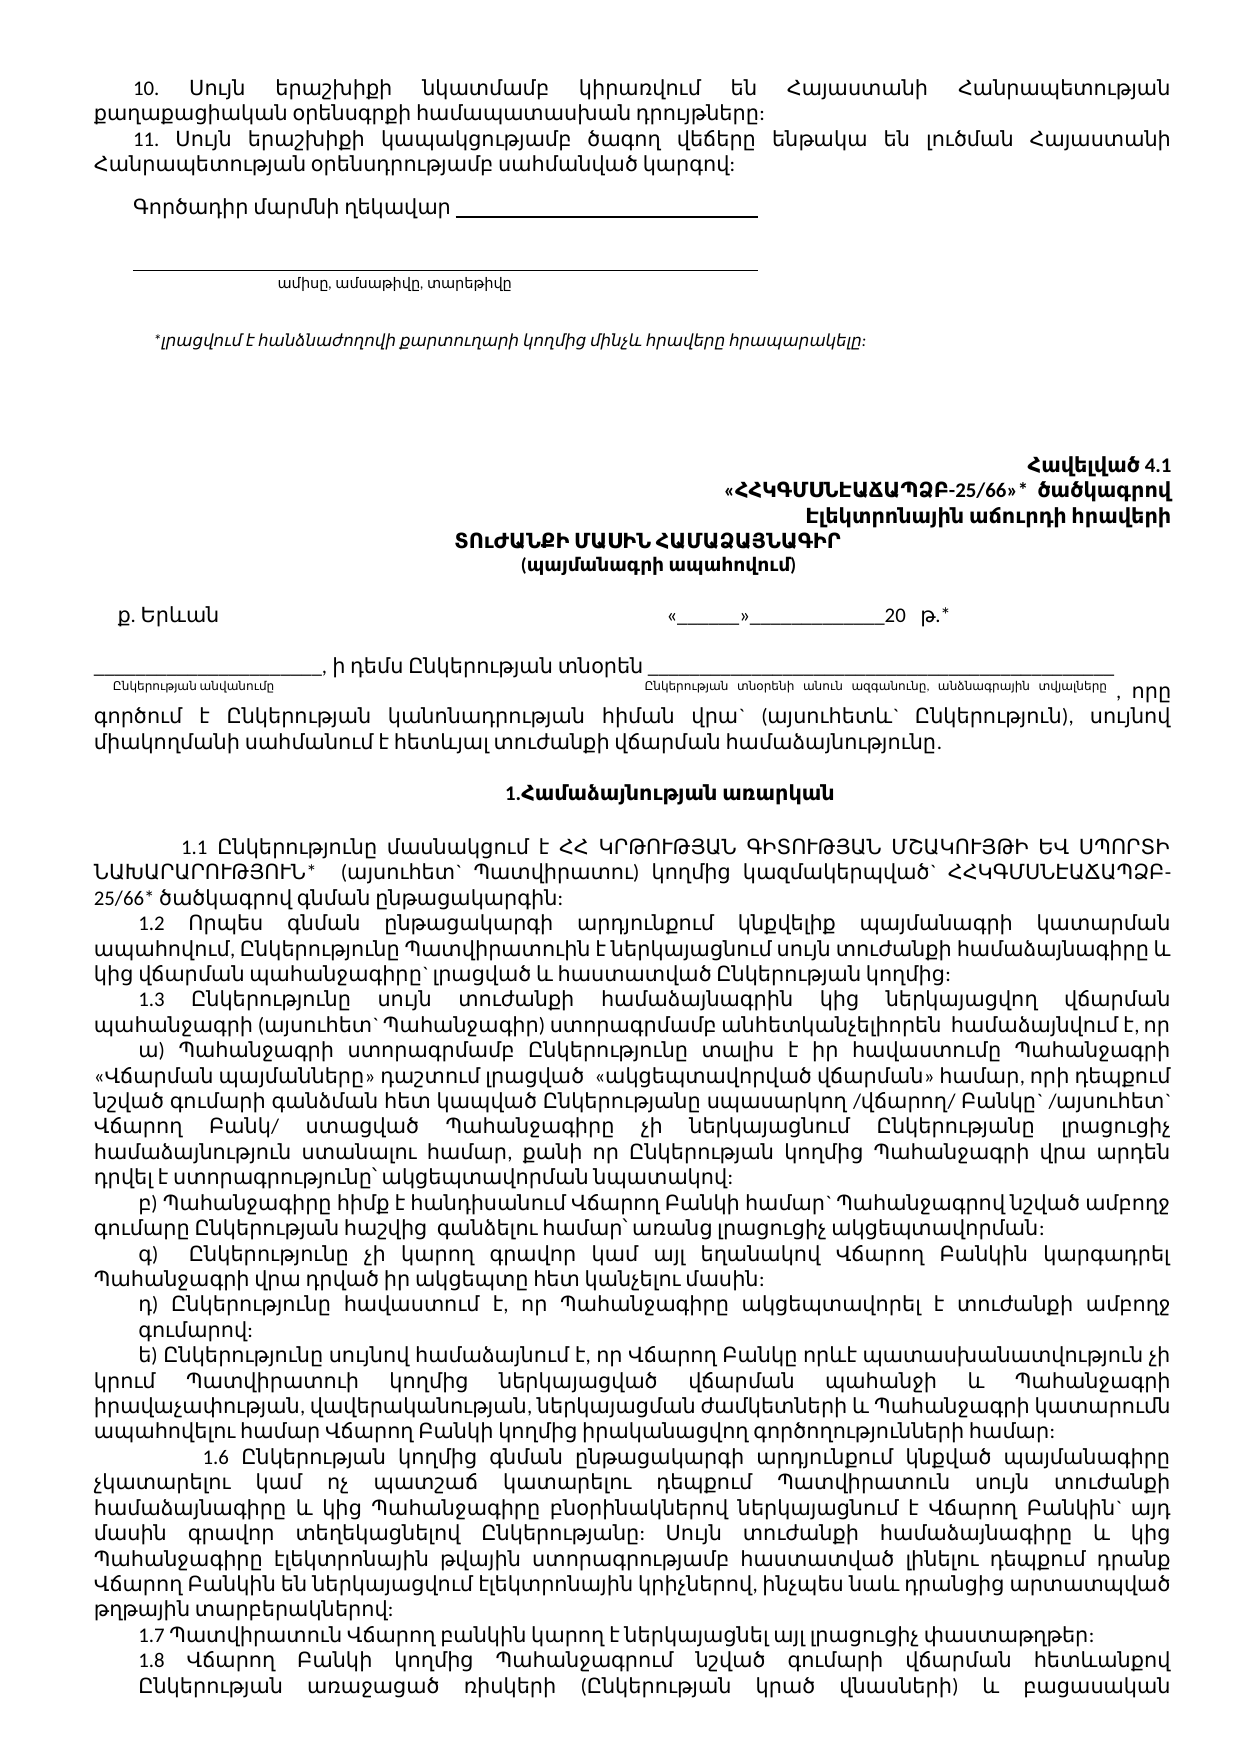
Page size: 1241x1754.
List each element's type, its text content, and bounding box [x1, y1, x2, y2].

text ե) Ընկերությունը սույնով համաձայնում է, որ Վճարող Բանկը որևէ պատասխանատվություն չի կրում Պատվիրատուի կողմից ներկայացված վճարման պահանջի և Պահանջագրի իրավաչափության, վավերականության, ներկայացման ժամկետների և Պահանջագրի կատարումն ապահովելու համար Վճարող Բանկի կողմից իրականացվող գործողությունների համար: [94, 1342, 1171, 1444]
text 1.7 Պատվիրատուն Վճարող բանկին կարող է ներկայացնել այլ լրացուցիչ փաստաթղթեր: [138, 1622, 1171, 1647]
text 11. Սույն երաշխիքի կապակցությամբ ծագող վեճերը ենթակա են լուծման Հայաստանի Հանրապետության օրենսդրությամբ սահմանված կարգով: [94, 126, 1171, 177]
text «ՀՀԿԳՄՍՆԷԱՃԱՊՁԲ-25/66»* ծածկագրով [94, 477, 1171, 503]
text (պայմանագրի ապահովում) [94, 554, 1171, 577]
text ______________________, ի դեմս Ընկերության տնօրեն _____________________________________________ [94, 653, 1171, 678]
text գ) Ընկերությունը չի կարող գրավոր կամ այլ եղանակով Վճարող Բանկին կարգադրել Պահանջագրի վրա դրված իր ակցեպտը հետ կանչելու մասին: [94, 1241, 1171, 1292]
text բ) Պահանջագիրը հիմք է հանդիսանում Վճարող Բանկի համար` Պահանջագրով նշված ամբողջ գումարը Ընկերության հաշվից գանձելու համար՝ առանց լրացուցիչ ակցեպտավորման: [94, 1190, 1171, 1241]
text 1.1 Ընկերությունը մասնակցում է ՀՀ ԿՐԹՈՒԹՅԱՆ ԳԻՏՈՒԹՅԱՆ ՄՇԱԿՈՒՅԹԻ ԵՎ ՍՊՈՐՏԻ ՆԱԽԱՐԱՐՈՒԹՅՈՒՆ* (այսուհետ` Պատվիրատու) կողմից կազմակերպված` ՀՀԿԳՄՍՆԷԱՃԱՊՁԲ-25/66* ծածկագրով գնման ընթացակարգին: [94, 834, 1171, 910]
text Հավելված 4.1 [94, 452, 1171, 477]
text 1.3 Ընկերությունը սույն տուժանքի համաձայնագրին կից ներկայացվող վճարման պահանջագրի (այսուհետ` Պահանջագիր) ստորագրմամբ անհետկանչելիորեն համաձայնվում է, որ [94, 987, 1171, 1037]
text 1.2 Որպես գնման ընթացակարգի արդյունքում կնքվելիք պայմանագրի կատարման ապահովում, Ընկերությունը Պատվիրատուին է ներկայացնում սույն տուժանքի համաձայնագիրը և կից վճարման պահանջագիրը` լրացված և հաստատված Ընկերության կողմից: [94, 910, 1171, 987]
text 1.6 Ընկերության կողմից գնման ընթացակարգի արդյունքում կնքված պայմանագիրը չկատարելու կամ ոչ պատշաճ կատարելու դեպքում Պատվիրատուն սույն տուժանքի համաձայնագիրը և կից Պահանջագիրը բնօրինակներով ներկայացնում է Վճարող Բանկին` այդ մասին գրավոր տեղեկացնելով Ընկերությանը: Սույն տուժանքի համաձայնագիրը և կից Պահանջագիրը էլեկտրոնային թվային ստորագրությամբ հաստատված լինելու դեպքում դրանք Վճարող Բանկին են ներկայացվում էլեկտրոնային կրիչներով, ինչպես նաև դրանցից արտատպված թղթային տարբերակներով: [94, 1444, 1171, 1622]
text Էլեկտրոնային աճուրդի հրավերի [94, 503, 1171, 528]
text *լրացվում է հանձնաժողովի քարտուղարի կողմից մինչև հրավերը հրապարակելը: [94, 330, 1171, 350]
text 10. Սույն երաշխիքի նկատմամբ կիրառվում են Հայաստանի Հանրապետության քաղաքացիական օրենսգրքի համապատասխան դրույթները: [94, 75, 1171, 126]
text 1.Համաձայնության առարկան [169, 780, 1171, 805]
text Գործադիր մարմնի ղեկավար [94, 194, 1171, 220]
text ամիսը, ամսաթիվը, տարեթիվը [94, 274, 1171, 304]
text ՏՈւԺԱՆՔԻ ՄԱՍԻՆ ՀԱՄԱՁԱՅՆԱԳԻՐ [94, 528, 1171, 554]
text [138, 1647, 1171, 1698]
text ք. Երևան «______»_____________20 թ.* [94, 602, 1171, 627]
text ա) Պահանջագրի ստորագրմամբ Ընկերությունը տալիս է իր հավաստումը Պահանջագրի «Վճարման պայմանները» դաշտում լրացված «ակցեպտավորված վճարման» համար, որի դեպքում նշված գումարի գանձման հետ կապված Ընկերությանը սպասարկող /վճարող/ Բանկը` /այսուհետ` Վճարող Բանկ/ ստացված Պահանջագիրը չի ներկայացնում Ընկերությանը լրացուցիչ համաձայնություն ստանալու համար, քանի որ Ընկերության կողմից Պահանջագրի վրա արդեն դրվել է ստորագրությունը՝ ակցեպտավորման նպատակով: [94, 1037, 1171, 1190]
text դ) Ընկերությունը հավաստում է, որ Պահանջագիրը ակցեպտավորել է տուժանքի ամբողջ գումարով: [138, 1292, 1171, 1342]
text Ընկերության անվանումը Ընկերության տնօրենի անուն ազգանունը, անձնագրային տվյալները , որը գործում է Ընկերության կանոնադրության հիման վրա` (այսուհետև` Ընկերություն), սույնով միակողմանի սահմանում է հետևյալ տուժանքի վճարման համաձայնությունը. [94, 678, 1171, 754]
